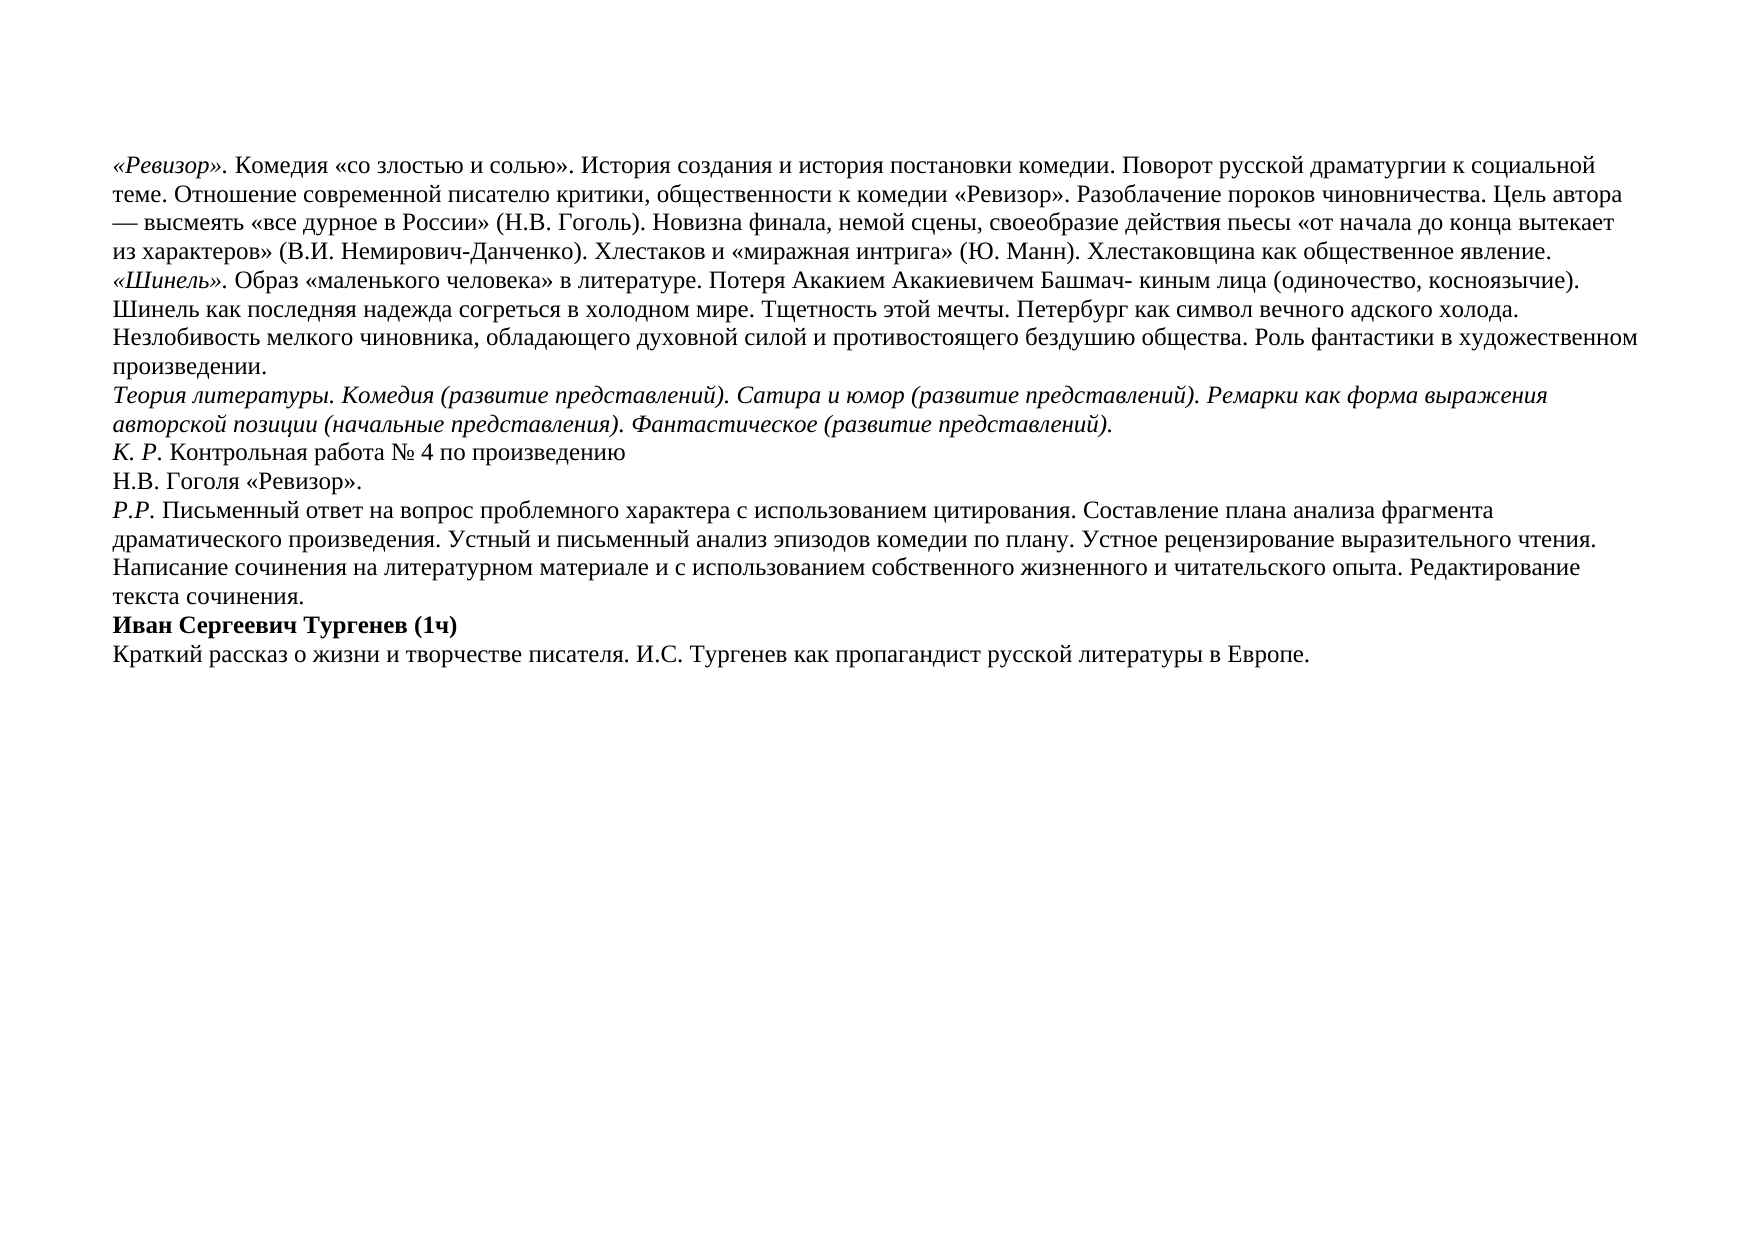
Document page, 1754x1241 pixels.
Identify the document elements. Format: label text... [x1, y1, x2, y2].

text Краткий рассказ о жизни и творчестве писателя. И.С. Тургенев как пропагандист русской литературы в Европе. [112, 639, 1641, 667]
text «Ревизор». Комедия «со злостью и солью». История создания и история постановки комедии. Поворот русской драматургии к социальной теме. Отношение современной писателю критики, общественности к комедии «Ревизор». Разоблачение пороков чиновничества. Цель автора — высмеять «все дурное в России» (Н.В. Гоголь). Новизна финала, немой сцены, своеобразие действия пьесы «от начала до конца вытекает из характеров» (В.И. Немирович-Данченко). Хлестаков и «миражная интрига» (Ю. Манн). Хлестаковщина как общественное явление. [112, 150, 1641, 265]
text «Шинель». Образ «маленького человека» в литературе. Потеря Акакием Акакиевичем Башмач- киным лица (одиночество, косноязычие). Шинель как последняя надежда согреться в холодном мире. Тщетность этой мечты. Петербург как символ вечного адского холода. Незлобивость мелкого чиновника, обладающего духовной силой и противостоящего бездушию общества. Роль фантастики в художественном произведении. [112, 265, 1641, 380]
text К. Р. Контрольная работа № 4 по произведению [112, 437, 1641, 466]
text Теория литературы. Комедия (развитие представлений). Сатира и юмор (развитие представлений). Ремарки как форма выражения авторской позиции (начальные представления). Фантастическое (развитие представлений). [112, 380, 1641, 437]
text Иван Сергеевич Тургенев (1ч) [112, 610, 1641, 639]
text P.P. Письменный ответ на вопрос проблемного характера с использованием цитирования. Составление плана анализа фрагмента драматического произведения. Устный и письменный анализ эпизодов комедии по плану. Устное рецензирование выразительного чтения. Написание сочинения на литературном материале и с использованием собственного жизненного и читательского опыта. Редактирование текста сочинения. [112, 495, 1641, 610]
text Н.В. Гоголя «Ревизор». [112, 466, 1641, 495]
